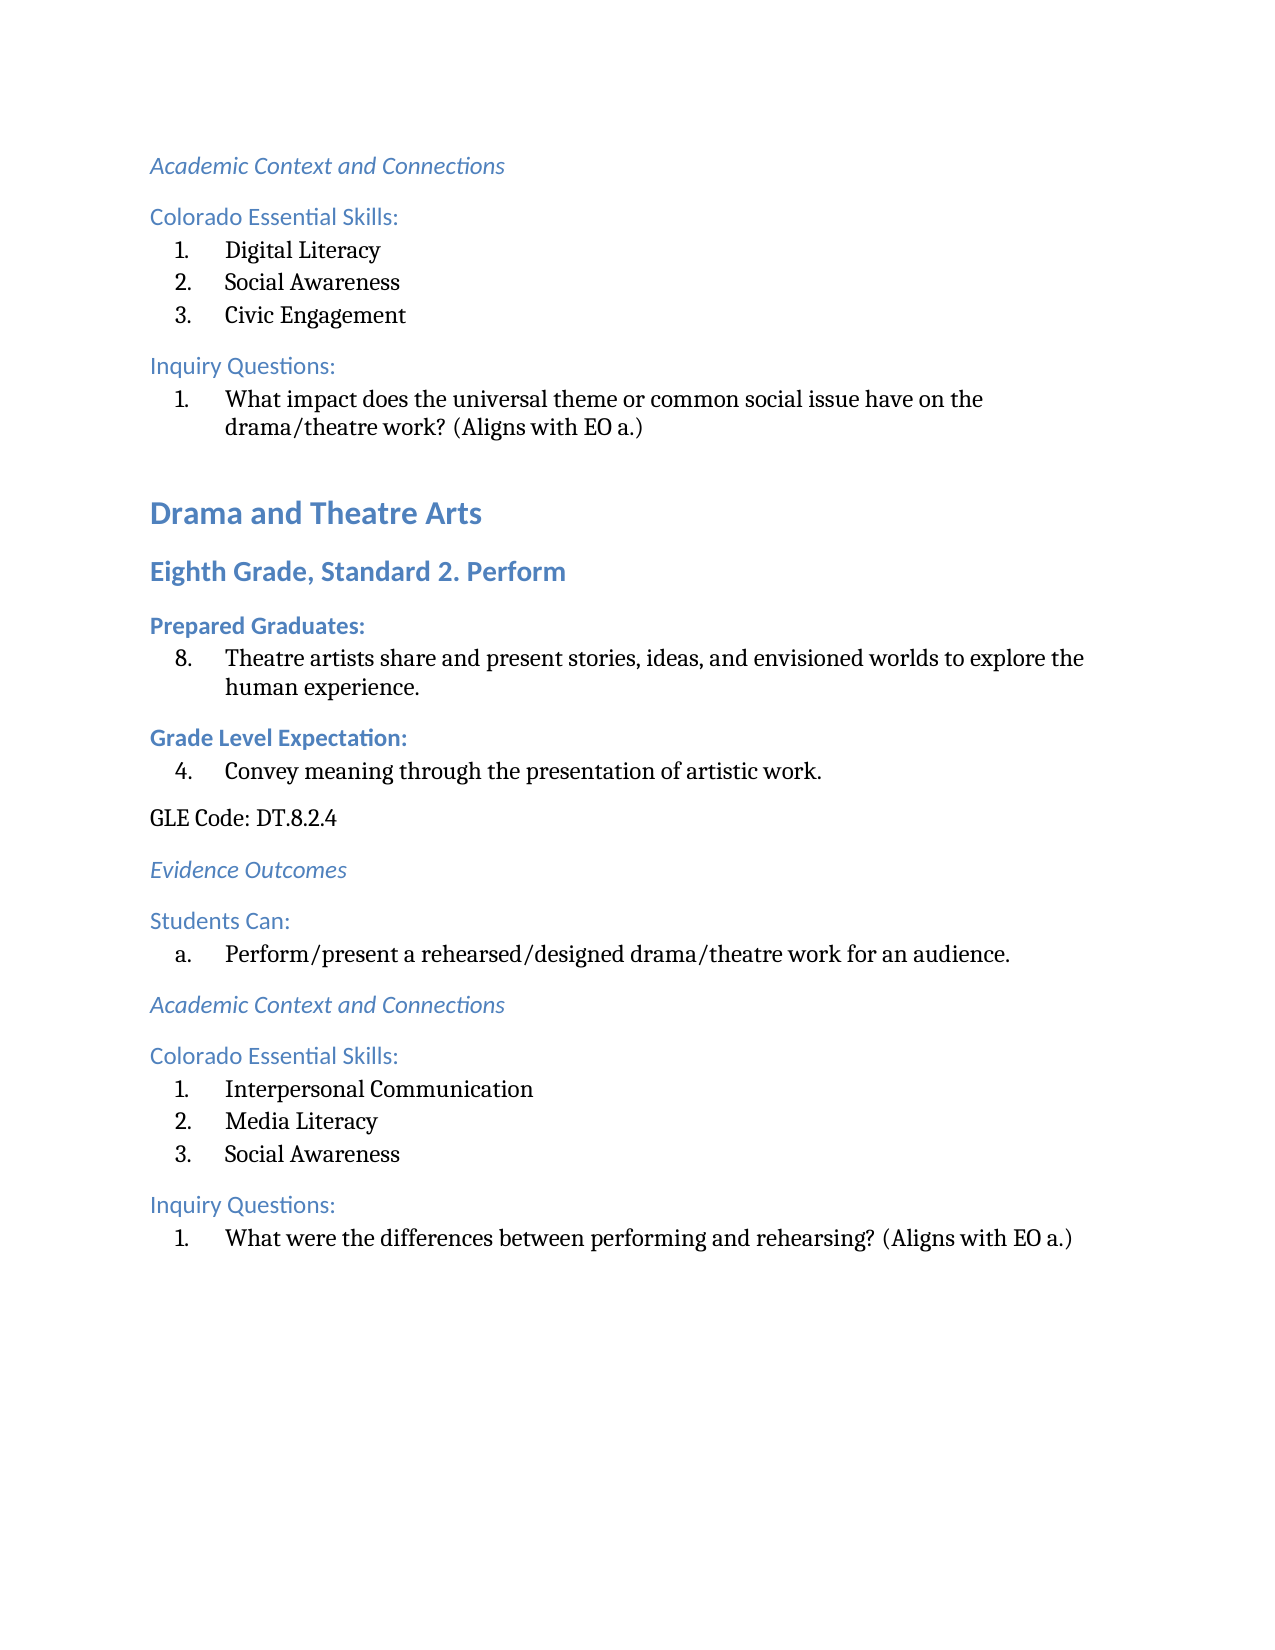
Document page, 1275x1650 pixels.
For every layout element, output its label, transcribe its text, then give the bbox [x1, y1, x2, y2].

subtitle Academic Context and Connections [150, 150, 1125, 181]
list Theatre artists share and present stories, ideas, and envisioned worlds to explore the human experience. [175, 644, 1125, 702]
list What impact does the universal theme or common social issue have on the drama/theatre work? (Aligns with EO a.) [175, 384, 1125, 442]
list Digital Literacy [175, 236, 1125, 264]
list Media Literacy [175, 1107, 1125, 1136]
subtitle Inquiry Questions: [150, 350, 1125, 381]
subtitle Prepared Graduates: [150, 610, 1125, 641]
list Civic Engagement [175, 301, 1125, 329]
subtitle Inquiry Questions: [150, 1189, 1125, 1220]
list Perform/present a rehearsed/designed drama/theatre work for an audience. [175, 939, 1125, 968]
subtitle Drama and Theatre Arts [150, 492, 1125, 533]
list What were the differences between performing and rehearsing? (Aligns with EO a.) [175, 1224, 1125, 1252]
list Interpersonal Communication [175, 1075, 1125, 1103]
subtitle Students Can: [150, 905, 1125, 936]
subtitle Colorado Essential Skills: [150, 1041, 1125, 1071]
subtitle Grade Level Expectation: [150, 723, 1125, 753]
text GLE Code: DT.8.2.4 [150, 804, 1125, 833]
subtitle Eighth Grade, Standard 2. Perform [150, 553, 1125, 589]
list Social Awareness [175, 268, 1125, 297]
list Social Awareness [175, 1140, 1125, 1168]
subtitle Colorado Essential Skills: [150, 201, 1125, 232]
subtitle Evidence Outcomes [150, 854, 1125, 884]
list Convey meaning through the presentation of artistic work. [175, 757, 1125, 786]
subtitle Academic Context and Connections [150, 989, 1125, 1020]
